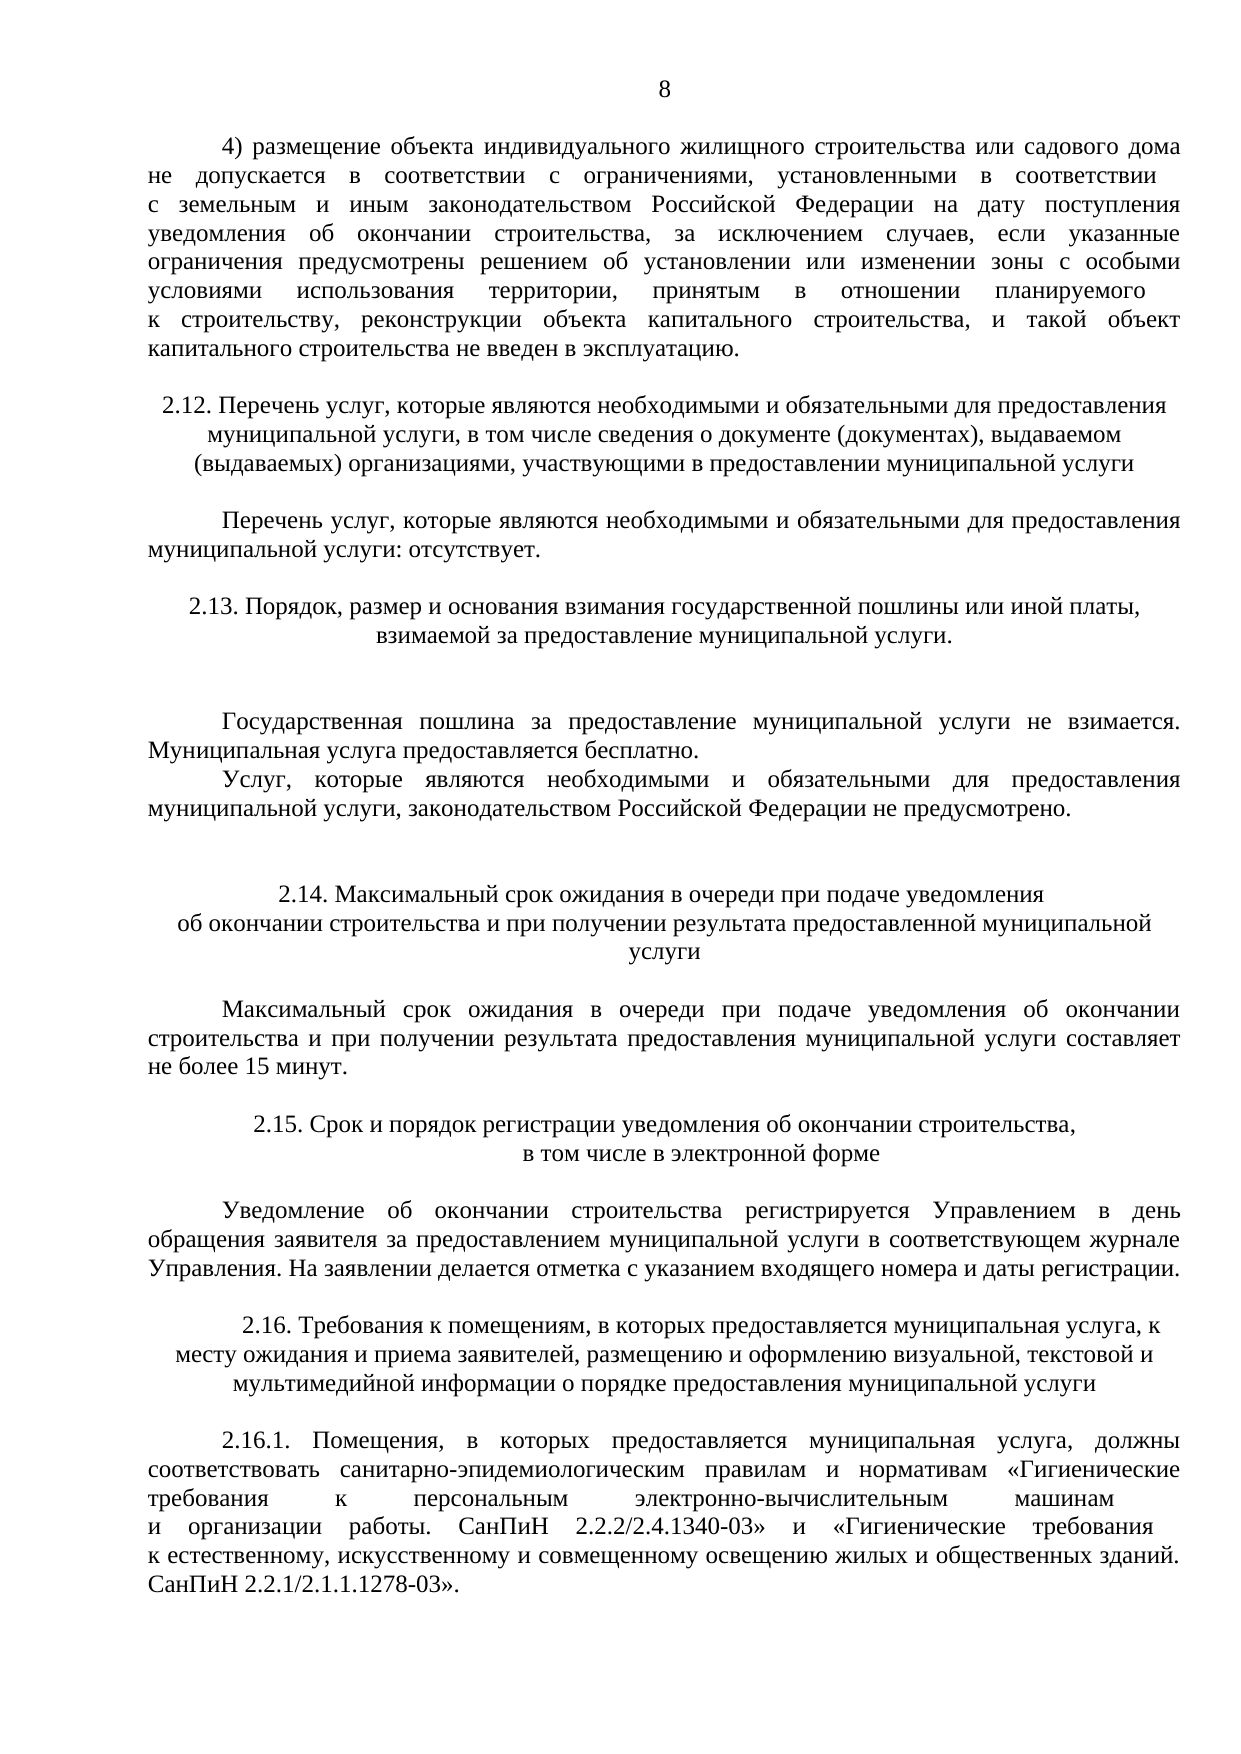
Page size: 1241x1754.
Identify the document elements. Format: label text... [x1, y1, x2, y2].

text 4) размещение объекта индивидуального жилищного строительства или садового дома не допускается в соответствии с ограничениями, установленными в соответствии с земельным и иным законодательством Российской Федерации на дату поступления уведомления об окончании строительства, за исключением случаев, если указанные ограничения предусмотрены решением об установлении или изменении зоны с особыми условиями использования территории, принятым в отношении планируемого к строительству, реконструкции объекта капитального строительства, и такой объект капитального строительства не введен в эксплуатацию. [148, 131, 1181, 361]
text Перечень услуг, которые являются необходимыми и обязательными для предоставления муниципальной услуги: отсутствует. [148, 505, 1181, 563]
text Услуг, которые являются необходимыми и обязательными для предоставления муниципальной услуги, законодательством Российской Федерации не предусмотрено. [148, 764, 1181, 821]
text Уведомление об окончании строительства регистрируется Управлением в день обращения заявителя за предоставлением муниципальной услуги в соответствующем журнале Управления. На заявлении делается отметка с указанием входящего номера и даты регистрации. [148, 1195, 1181, 1281]
text 2.16. Требования к помещениям, в которых предоставляется муниципальная услуга, к месту ожидания и приема заявителей, размещению и оформлению визуальной, текстовой и мультимедийной информации о порядке предоставления муниципальной услуги [148, 1310, 1181, 1396]
text 2.14. Максимальный срок ожидания в очереди при подаче уведомления об окончании строительства и при получении результата предоставленной муниципальной услуги [148, 879, 1181, 965]
text 2.15. Срок и порядок регистрации уведомления об окончании строительства, [148, 1109, 1181, 1138]
text 2.12. Перечень услуг, которые являются необходимыми и обязательными для предоставления муниципальной услуги, в том числе сведения о документе (документах), выдаваемом (выдаваемых) организациями, участвующими в предоставлении муниципальной услуги [148, 390, 1181, 476]
text 2.16.1. Помещения, в которых предоставляется муниципальная услуга, должны соответствовать санитарно-эпидемиологическим правилам и нормативам «Гигиенические требования к персональным электронно-вычислительным машинам и организации работы. СанПиН 2.2.2/2.4.1340-03» и «Гигиенические требования к естественному, искусственному и совмещенному освещению жилых и общественных зданий. СанПиН 2.2.1/2.1.1.1278-03». [148, 1425, 1181, 1598]
text Максимальный срок ожидания в очереди при подаче уведомления об окончании строительства и при получении результата предоставления муниципальной услуги составляет не более 15 минут. [148, 994, 1181, 1080]
text 2.13. Порядок, размер и основания взимания государственной пошлины или иной платы, взимаемой за предоставление муниципальной услуги. [148, 591, 1181, 649]
text в том числе в электронной форме [148, 1138, 1181, 1166]
text Государственная пошлина за предоставление муниципальной услуги не взимается. Муниципальная услуга предоставляется бесплатно. [148, 706, 1181, 764]
